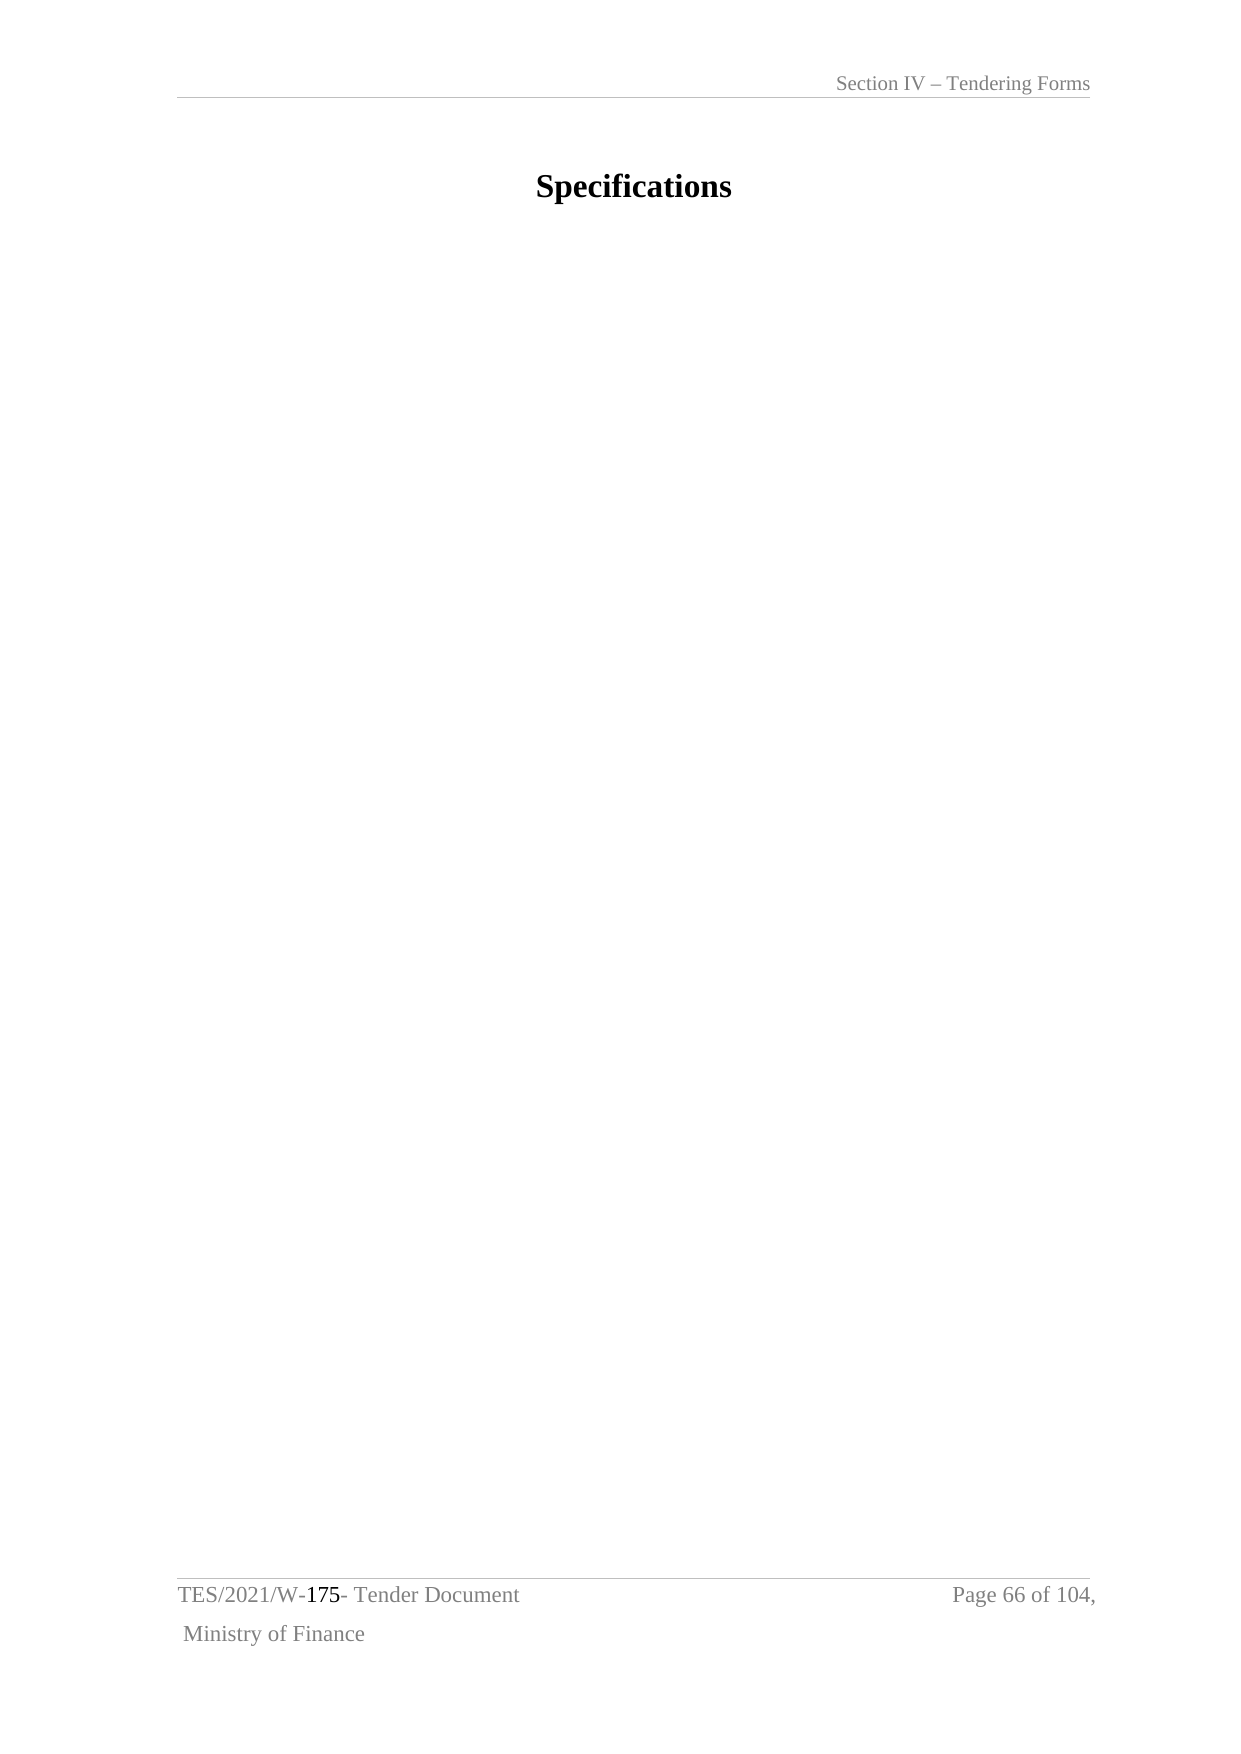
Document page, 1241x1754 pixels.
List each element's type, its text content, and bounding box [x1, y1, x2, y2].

text Specifications [177, 166, 1090, 204]
